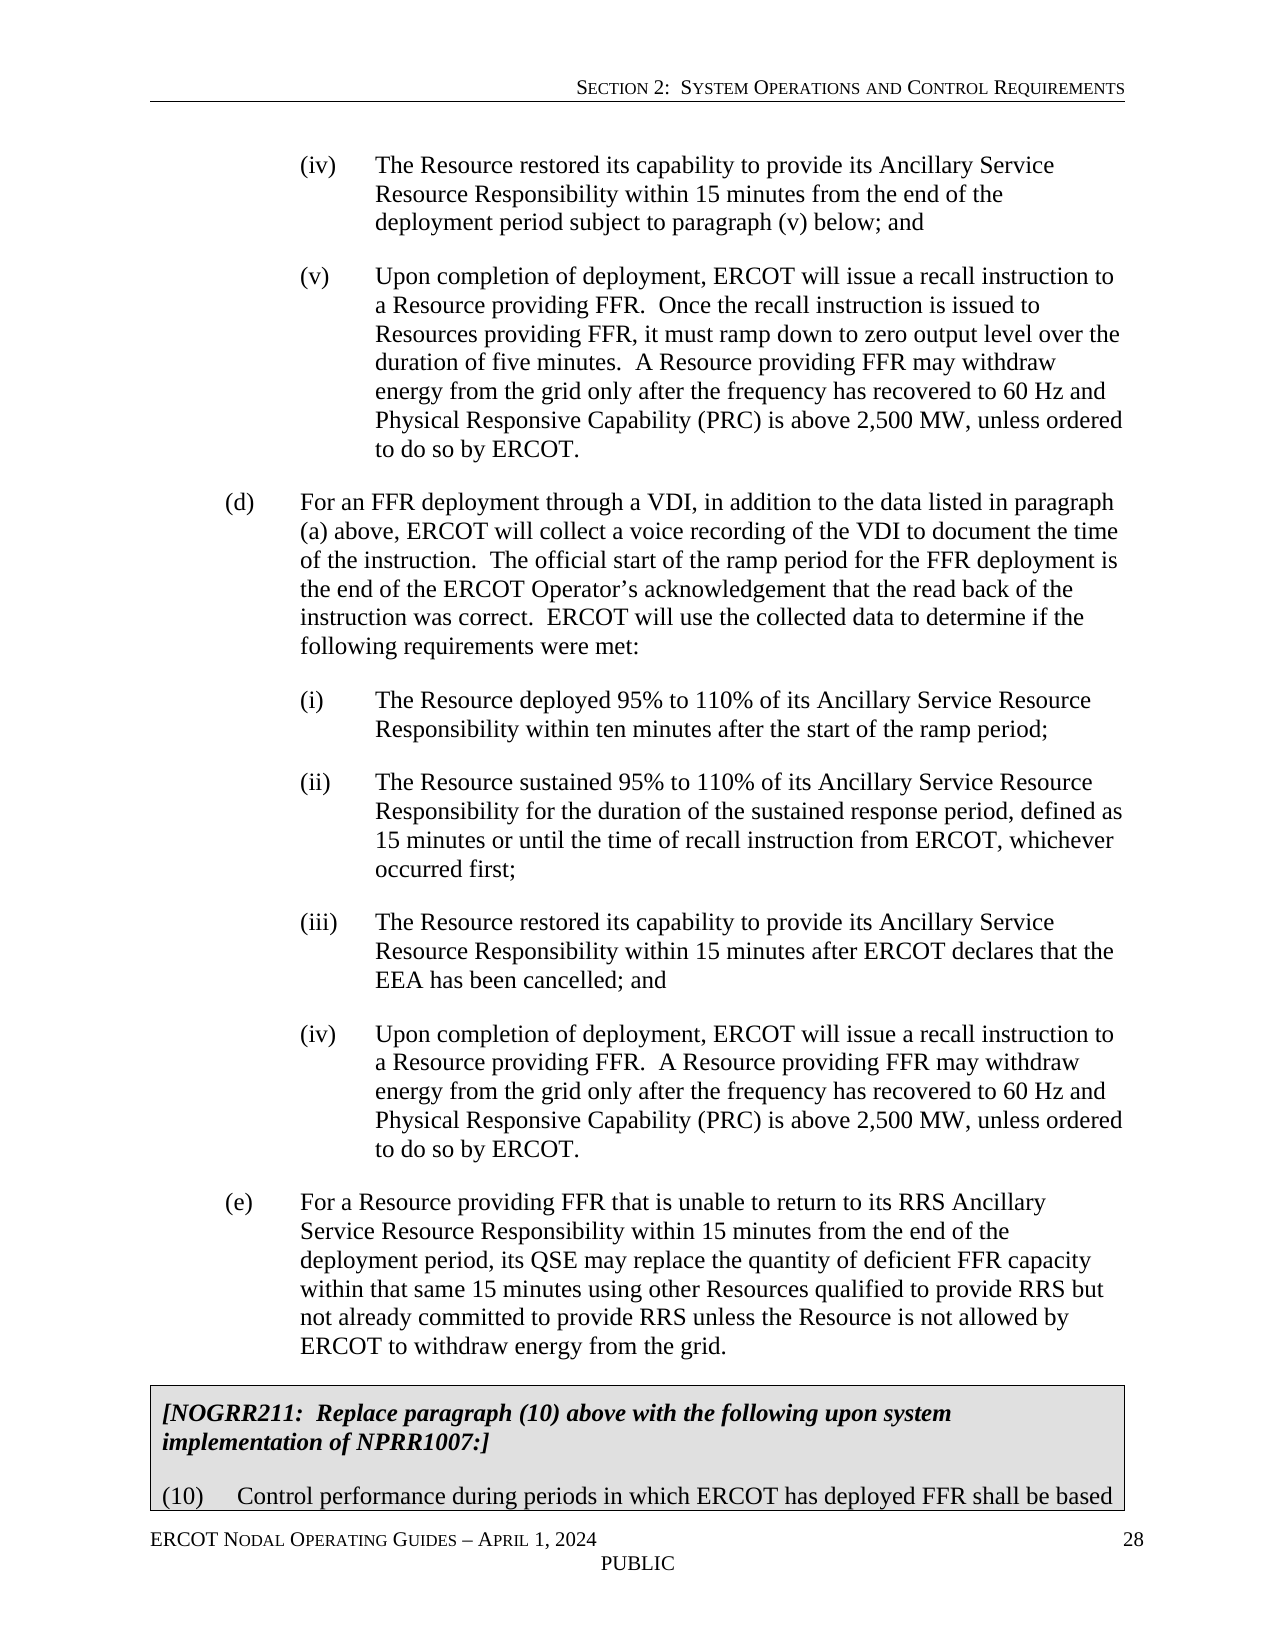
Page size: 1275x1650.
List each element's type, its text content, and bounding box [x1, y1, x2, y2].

text (v) Upon completion of deployment, ERCOT will issue a recall instruction to a Resource providing FFR. Once the recall instruction is issued to Resources providing FFR, it must ramp down to zero output level over the duration of five minutes. A Resource providing FFR may withdraw energy from the grid only after the frequency has recovered to 60 Hz and Physical Responsive Capability (PRC) is above 2,500 MW, unless ordered to do so by ERCOT. [300, 261, 1125, 462]
text (iv) The Resource restored its capability to provide its Ancillary Service Resource Responsibility within 15 minutes from the end of the deployment period subject to paragraph (v) below; and [300, 150, 1125, 236]
text (e) For a Resource providing FFR that is unable to return to its RRS Ancillary Service Resource Responsibility within 15 minutes from the end of the deployment period, its QSE may replace the quantity of deficient FFR capacity within that same 15 minutes using other Resources qualified to provide RRS but not already committed to provide RRS unless the Resource is not allowed by ERCOT to withdraw energy from the grid. [225, 1187, 1125, 1360]
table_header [151, 1386, 1124, 1510]
text (iv) Upon completion of deployment, ERCOT will issue a recall instruction to a Resource providing FFR. A Resource providing FFR may withdraw energy from the grid only after the frequency has recovered to 60 Hz and Physical Responsive Capability (PRC) is above 2,500 MW, unless ordered to do so by ERCOT. [300, 1019, 1125, 1162]
text (i) The Resource deployed 95% to 110% of its Ancillary Service Resource Responsibility within ten minutes after the start of the ramp period; [300, 685, 1125, 742]
text (ii) The Resource sustained 95% to 110% of its Ancillary Service Resource Responsibility for the duration of the sustained response period, defined as 15 minutes or until the time of recall instruction from ERCOT, whichever occurred first; [300, 767, 1125, 882]
text (iii) The Resource restored its capability to provide its Ancillary Service Resource Responsibility within 15 minutes after ERCOT declares that the EEA has been cancelled; and [300, 907, 1125, 994]
text (d) For an FFR deployment through a VDI, in addition to the data listed in paragraph (a) above, ERCOT will collect a voice recording of the VDI to document the time of the instruction. The official start of the ramp period for the FFR deployment is the end of the ERCOT Operator’s acknowledgement that the read back of the instruction was correct. ERCOT will use the collected data to determine if the following requirements were met: [225, 487, 1125, 660]
